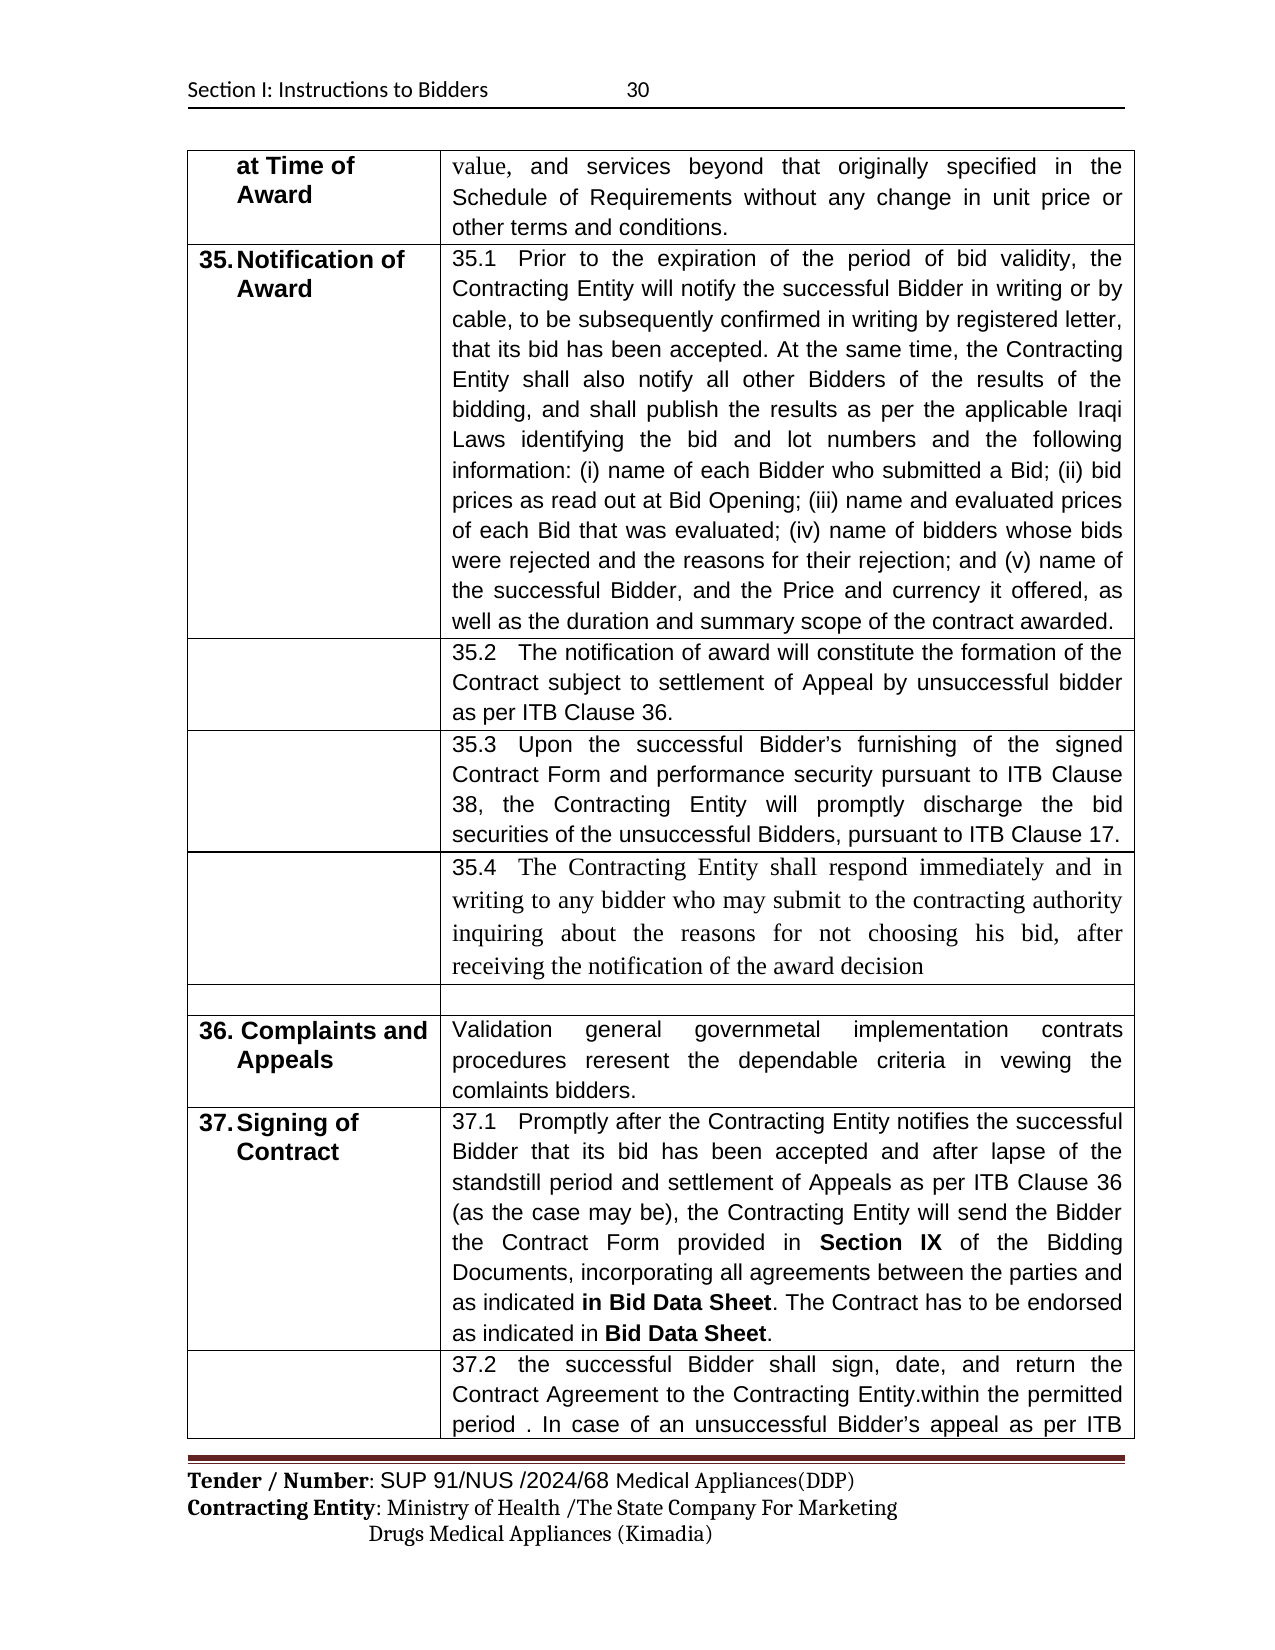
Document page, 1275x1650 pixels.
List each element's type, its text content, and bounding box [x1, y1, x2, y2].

table_cell 35. Notification of Award [188, 245, 440, 638]
table_cell 36. Complaints and Appeals [188, 1016, 440, 1107]
table_cell [441, 985, 1134, 1015]
table_cell 35.3 Upon the successful Bidder’s furnishing of the signed Contract Form and performance security pursuant to ITB Clause 38, the Contracting Entity will promptly discharge the bid securities of the unsuccessful Bidders, pursuant to ITB Clause 17. [441, 731, 1134, 851]
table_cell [441, 151, 1134, 244]
table_cell [188, 731, 440, 851]
table_cell [188, 853, 440, 984]
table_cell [441, 1351, 1134, 1437]
table_cell [188, 985, 440, 1015]
table_cell [188, 639, 440, 729]
table_cell 35.1 Prior to the expiration of the period of bid validity, the Contracting Entity will notify the successful Bidder in writing or by cable, to be subsequently confirmed in writing by registered letter, that its bid has been accepted. At the same time, the Contracting Entity shall also notify all other Bidders of the results of the bidding, and shall publish the results as per the applicable Iraqi Laws identifying the bid and lot numbers and the following information: (i) name of each Bidder who submitted a Bid; (ii) bid prices as read out at Bid Opening; (iii) name and evaluated prices of each Bid that was evaluated; (iv) name of bidders whose bids were rejected and the reasons for their rejection; and (v) name of the successful Bidder, and the Price and currency it offered, as well as the duration and summary scope of the contract awarded. [441, 245, 1134, 638]
table_cell 37.1 Promptly after the Contracting Entity notifies the successful Bidder that its bid has been accepted and after lapse of the standstill period and settlement of Appeals as per ITB Clause 36 (as the case may be), the Contracting Entity will send the Bidder the Contract Form provided in Section IX of the Bidding Documents, incorporating all agreements between the parties and as indicated in Bid Data Sheet. The Contract has to be endorsed as indicated in Bid Data Sheet. [441, 1108, 1134, 1350]
table_cell Validation general governmetal implementation contrats procedures reresent the dependable criteria in vewing the comlaints bidders. [441, 1016, 1134, 1107]
table_cell 37. Signing of Contract [188, 1108, 440, 1350]
table_cell 35.2 The notification of award will constitute the formation of the Contract subject to settlement of Appeal by unsuccessful bidder as per ITB Clause 36. [441, 639, 1134, 729]
table_cell 35.4 The Contracting Entity shall respond immediately and in writing to any bidder who may submit to the contracting authority inquiring about the reasons for not choosing his bid, after receiving the notification of the award decision [441, 853, 1134, 984]
table_cell [188, 1351, 440, 1437]
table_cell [188, 151, 440, 244]
